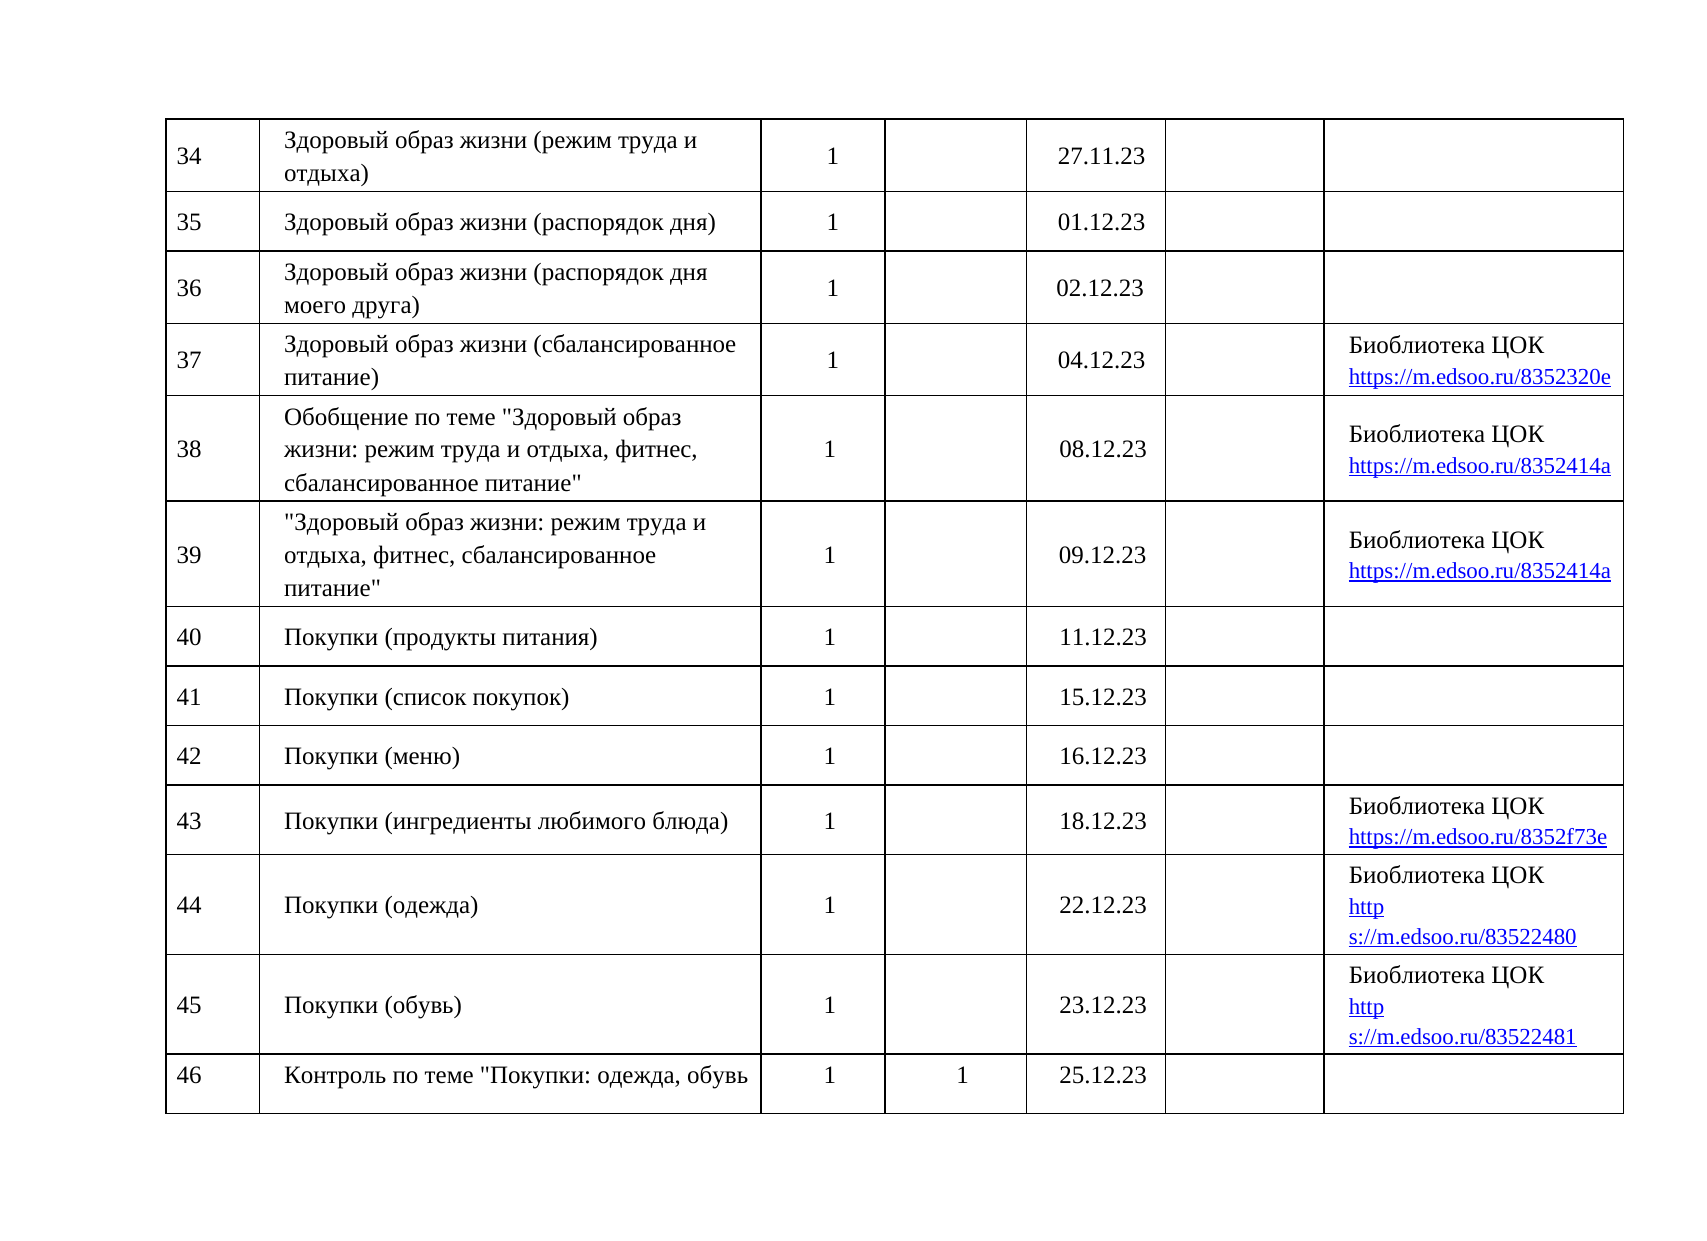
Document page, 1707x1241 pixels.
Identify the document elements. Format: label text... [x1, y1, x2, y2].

table_cell 1 [762, 1055, 884, 1113]
table_cell 35 [167, 192, 259, 250]
table_cell 09.12.23 [1027, 502, 1165, 606]
table_cell 1 [762, 607, 884, 665]
table_cell 1 [886, 1055, 1026, 1113]
table_cell Биоблиотека ЦОК https://m.edsoo.ru/83522480 [1325, 855, 1623, 953]
table_cell [886, 667, 1026, 724]
table_cell 01.12.23 [1027, 192, 1165, 250]
table_cell 37 [167, 324, 259, 395]
table_cell Здоровый образ жизни (режим труда и отдыха) [260, 120, 760, 191]
table_cell 39 [167, 502, 259, 606]
table_cell 34 [167, 120, 259, 191]
table_cell 1 [762, 252, 884, 322]
table_cell Здоровый образ жизни (сбалансированное питание) [260, 324, 760, 395]
table_cell [1166, 252, 1323, 322]
table_cell 1 [762, 726, 884, 784]
table_cell 23.12.23 [1027, 955, 1165, 1053]
table_cell Покупки (список покупок) [260, 667, 760, 724]
table_cell 1 [762, 955, 884, 1053]
table_cell 25.12.23 [1027, 1055, 1165, 1113]
table_cell [1166, 192, 1323, 250]
table_cell 22.12.23 [1027, 855, 1165, 953]
table_cell 40 [167, 607, 259, 665]
table_cell [886, 252, 1026, 322]
table_cell 36 [167, 252, 259, 322]
table_cell [1166, 396, 1323, 500]
table_cell 1 [762, 324, 884, 395]
table_cell 45 [167, 955, 259, 1053]
table_cell [886, 324, 1026, 395]
table_cell Покупки (обувь) [260, 955, 760, 1053]
table_cell 08.12.23 [1027, 396, 1165, 500]
table_cell [1325, 607, 1623, 665]
table_cell Биоблиотека ЦОК https://m.edsoo.ru/83522481 [1325, 955, 1623, 1053]
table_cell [260, 1055, 760, 1113]
table_cell [1166, 955, 1323, 1053]
table_cell 1 [762, 120, 884, 191]
table_cell Здоровый образ жизни (распорядок дня моего друга) [260, 252, 760, 322]
table_cell [1166, 726, 1323, 784]
table_cell Биоблиотека ЦОК https://m.edsoo.ru/8352414a [1325, 396, 1623, 500]
table_cell [886, 502, 1026, 606]
table_cell [1325, 726, 1623, 784]
table_cell [1325, 1055, 1623, 1113]
table_cell 1 [762, 192, 884, 250]
table_cell [886, 855, 1026, 953]
table_cell Покупки (ингредиенты любимого блюда) [260, 786, 760, 854]
table_cell [1166, 607, 1323, 665]
table_cell [1166, 786, 1323, 854]
table_cell 41 [167, 667, 259, 724]
table_cell 1 [762, 855, 884, 953]
table_cell 15.12.23 [1027, 667, 1165, 724]
table_cell 1 [762, 502, 884, 606]
table_cell 27.11.23 [1027, 120, 1165, 191]
table_cell [1325, 192, 1623, 250]
table_cell [1325, 667, 1623, 724]
table_cell Биоблиотека ЦОК https://m.edsoo.ru/8352320e [1325, 324, 1623, 395]
table_cell [886, 120, 1026, 191]
table_cell 44 [167, 855, 259, 953]
table_cell 42 [167, 726, 259, 784]
table_cell [1166, 667, 1323, 724]
table_cell [1166, 120, 1323, 191]
table_cell Биоблиотека ЦОК https://m.edsoo.ru/8352414a [1325, 502, 1623, 606]
table_cell Обобщение по теме "Здоровый образ жизни: режим труда и отдыха, фитнес, сбалансированное питание" [260, 396, 760, 500]
table_cell [1166, 855, 1323, 953]
table_cell 43 [167, 786, 259, 854]
table_cell [886, 396, 1026, 500]
table_cell 46 [167, 1055, 259, 1113]
table_cell [1325, 252, 1623, 322]
table_cell 38 [167, 396, 259, 500]
table_cell 16.12.23 [1027, 726, 1165, 784]
table_cell Биоблиотека ЦОК https://m.edsoo.ru/8352f73e [1325, 786, 1623, 854]
table_cell 18.12.23 [1027, 786, 1165, 854]
table_cell [886, 786, 1026, 854]
table_cell [1166, 324, 1323, 395]
table_cell 11.12.23 [1027, 607, 1165, 665]
table_cell 04.12.23 [1027, 324, 1165, 395]
table_cell [886, 607, 1026, 665]
table_cell [1166, 1055, 1323, 1113]
table_cell 1 [762, 786, 884, 854]
table_cell [886, 955, 1026, 1053]
table_cell [886, 192, 1026, 250]
table_cell Покупки (продукты питания) [260, 607, 760, 665]
table_cell 1 [762, 396, 884, 500]
table_cell Покупки (меню) [260, 726, 760, 784]
table_cell [1166, 502, 1323, 606]
table_cell Покупки (одежда) [260, 855, 760, 953]
table_cell 1 [762, 667, 884, 724]
table_cell [886, 726, 1026, 784]
table_cell "Здоровый образ жизни: режим труда и отдыха, фитнес, сбалансированное питание" [260, 502, 760, 606]
table_cell Здоровый образ жизни (распорядок дня) [260, 192, 760, 250]
table_cell [1325, 120, 1623, 191]
table_cell 02.12.23 [1027, 252, 1165, 322]
